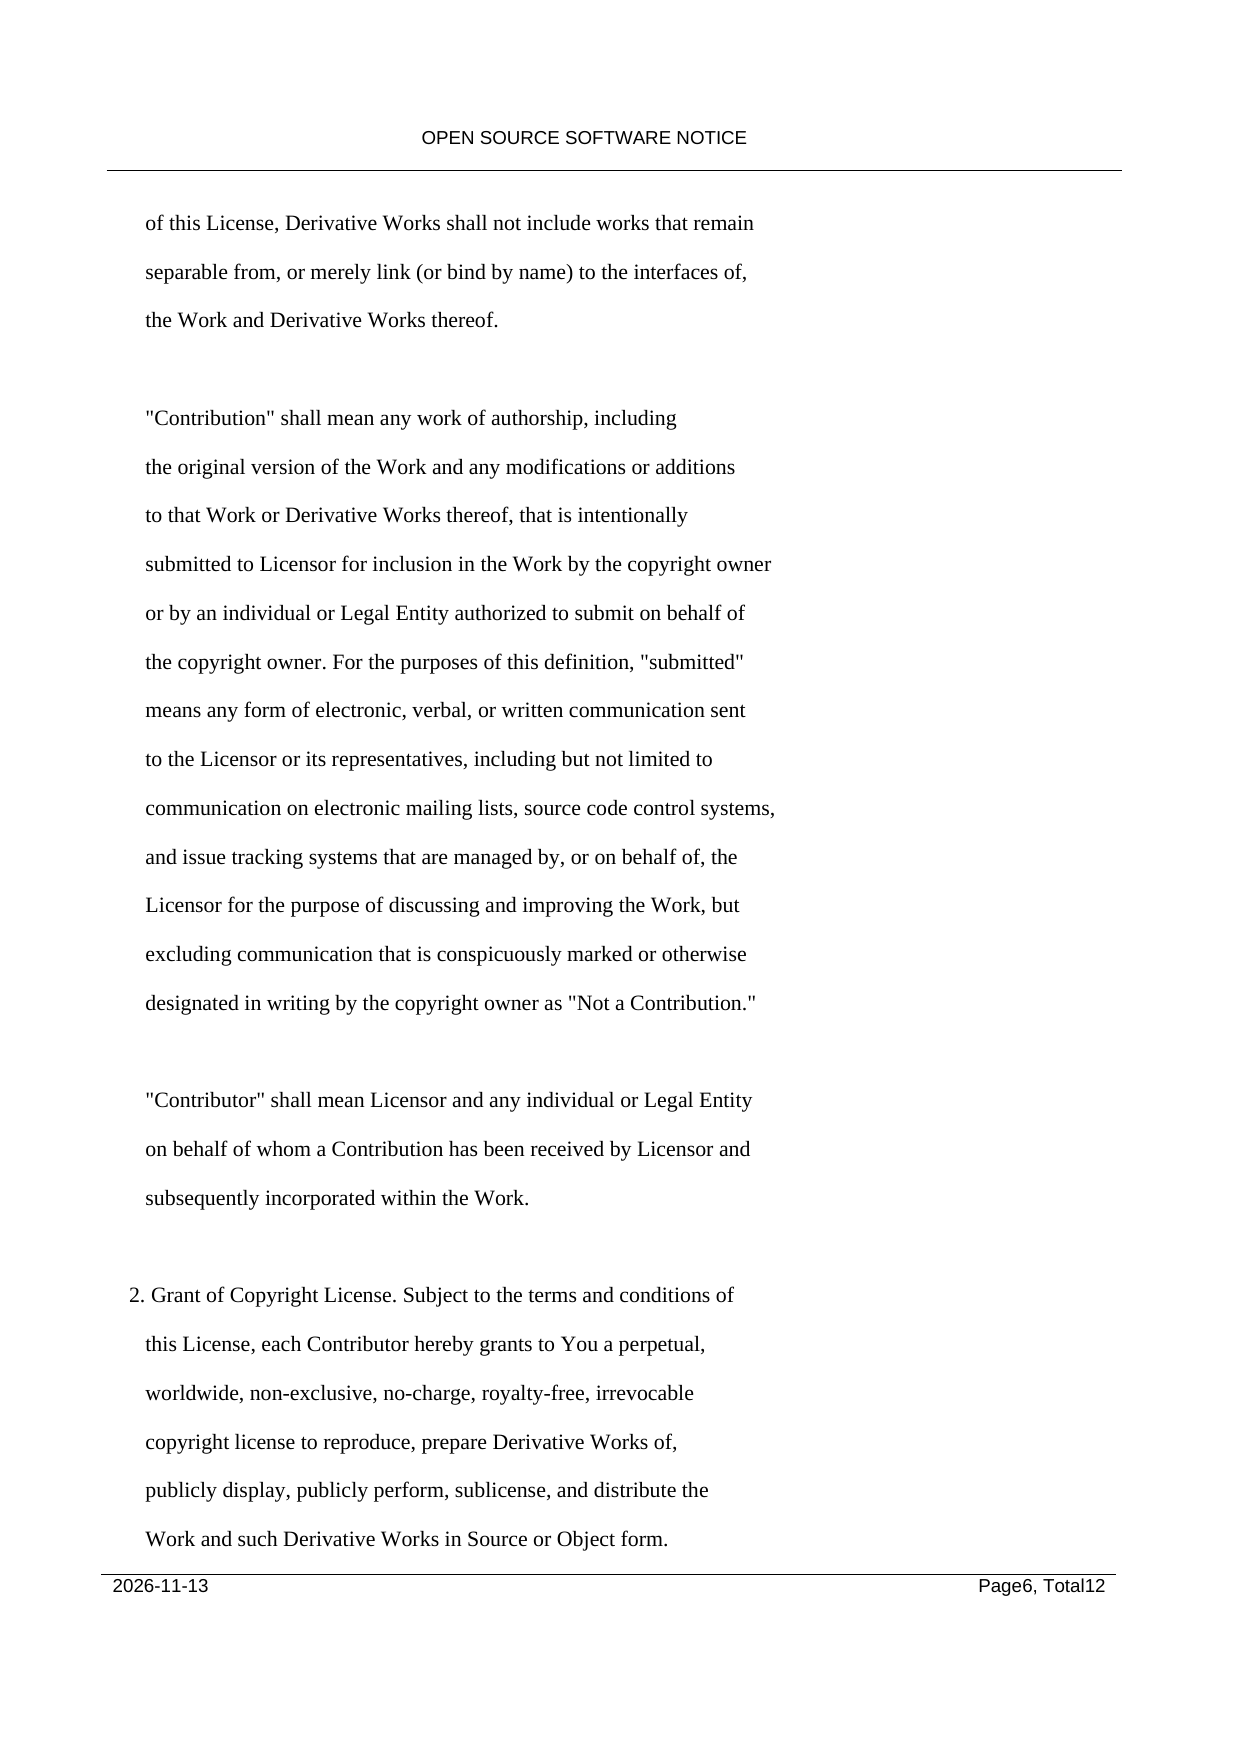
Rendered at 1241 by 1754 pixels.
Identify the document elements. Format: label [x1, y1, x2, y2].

text [112, 206, 1128, 1555]
